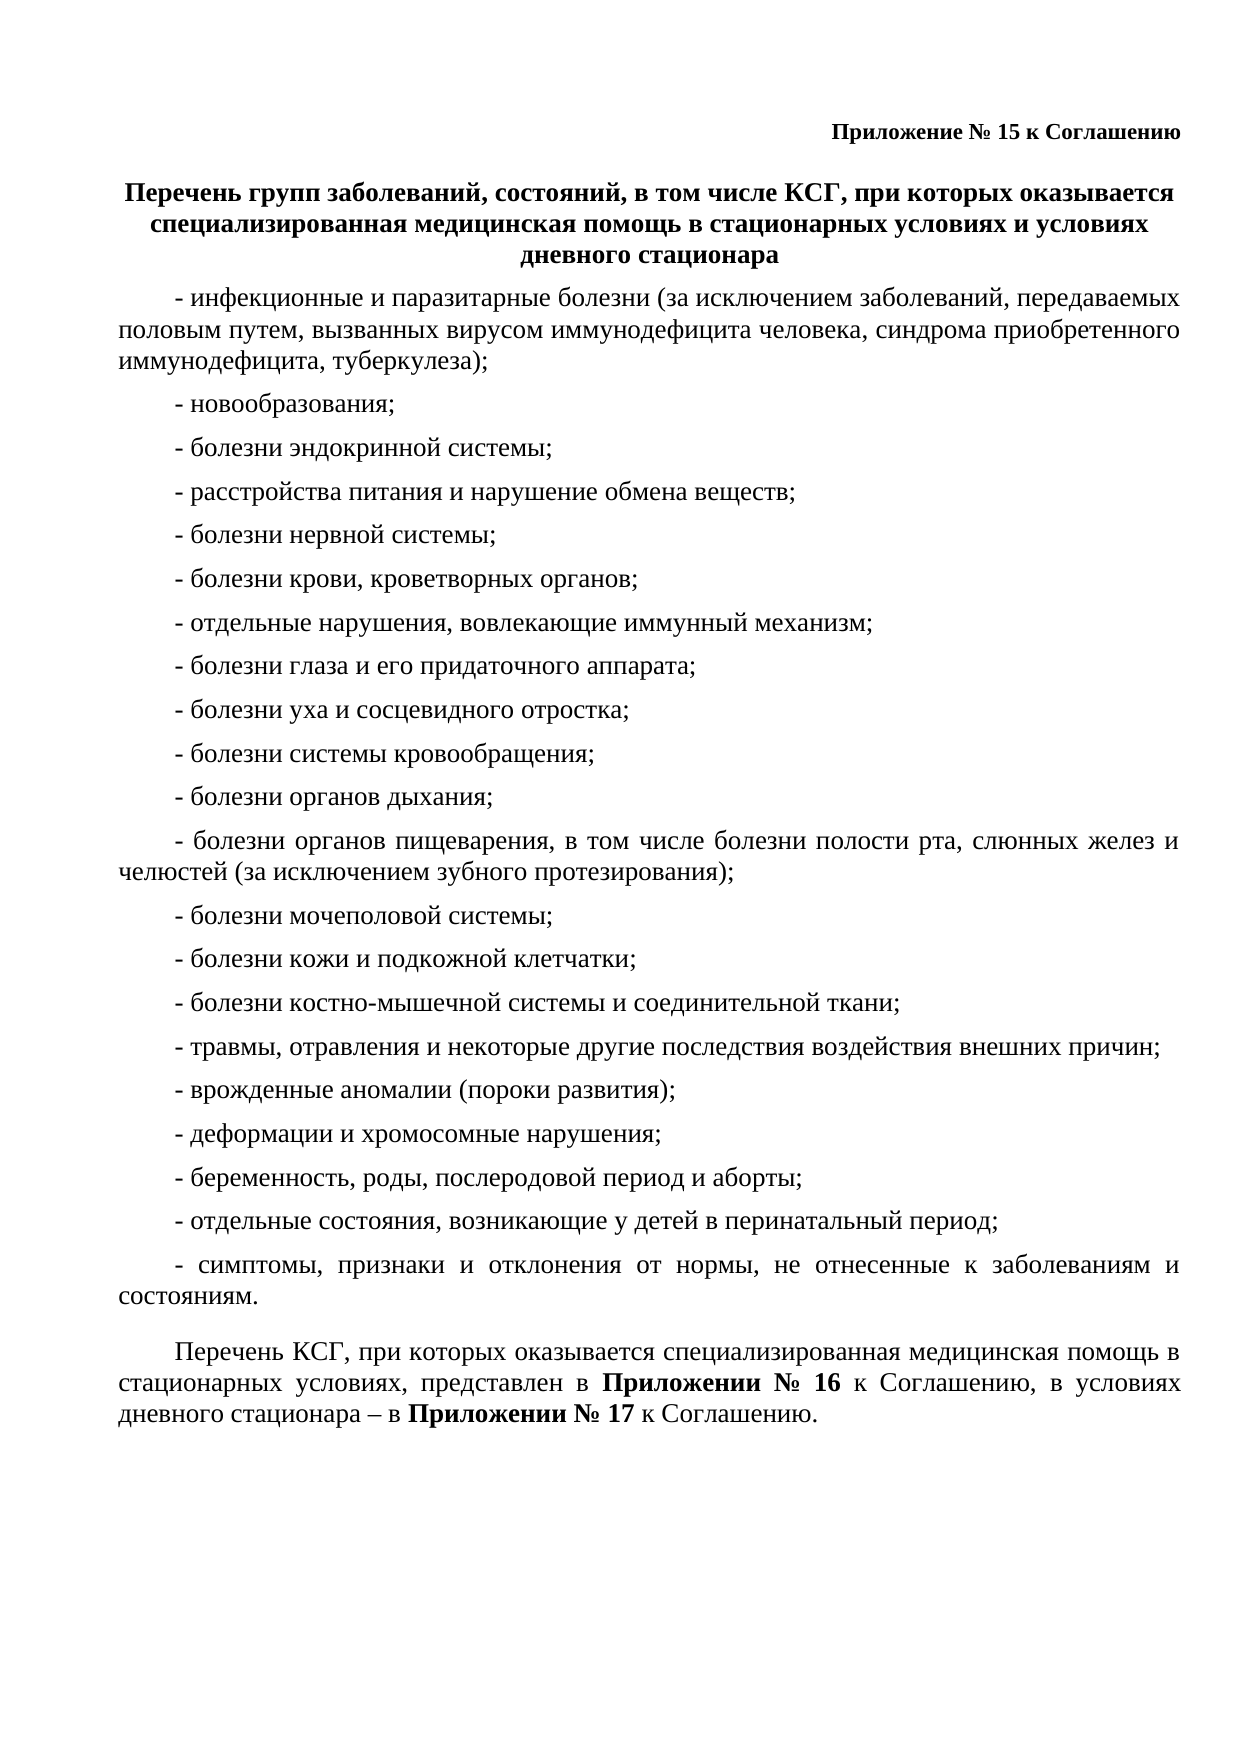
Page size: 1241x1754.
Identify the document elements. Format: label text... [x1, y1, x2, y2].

text - отдельные нарушения, вовлекающие иммунный механизм; [118, 606, 1181, 637]
text - болезни глаза и его придаточного аппарата; [118, 649, 1181, 681]
text - болезни уха и сосцевидного отростка; [118, 693, 1181, 724]
text - болезни органов дыхания; [118, 780, 1181, 811]
text - врожденные аномалии (пороки развития); [118, 1073, 1181, 1104]
text - болезни нервной системы; [118, 518, 1181, 549]
text - болезни системы кровообращения; [118, 737, 1181, 768]
text - новообразования; [118, 387, 1181, 419]
text Перечень групп заболеваний, состояний, в том числе КСГ, при которых оказывается специализированная медицинская помощь в стационарных условиях и условиях дневного стационара [118, 176, 520, 269]
text - беременность, роды, послеродовой период и аборты; [118, 1161, 1181, 1192]
text - отдельные состояния, возникающие у детей в перинатальный период; [118, 1204, 1181, 1235]
text Перечень групп заболеваний, состояний, в том числе КСГ, при которых оказывается специализированная медицинская помощь в стационарных условиях и условиях дневного стационара [779, 176, 1181, 269]
text - болезни кожи и подкожной клетчатки; [118, 942, 1181, 973]
text - болезни крови, кроветворных органов; [118, 562, 1181, 593]
text - болезни эндокринной системы; [118, 431, 1181, 462]
text - болезни мочеполовой системы; [118, 899, 1181, 930]
text - симптомы, признаки и отклонения от нормы, не отнесенные к заболеваниям и состояниям. [118, 1248, 1181, 1310]
text - болезни костно-мышечной системы и соединительной ткани; [118, 986, 1181, 1017]
text - деформации и хромосомные нарушения; [118, 1117, 1181, 1148]
text - травмы, отравления и некоторые другие последствия воздействия внешних причин; [118, 1030, 1181, 1061]
text Приложение № 15 к Соглашению [643, 118, 1181, 144]
text - инфекционные и паразитарные болезни (за исключением заболеваний, передаваемых половым путем, вызванных вирусом иммунодефицита человека, синдрома приобретенного иммунодефицита, туберкулеза); [118, 282, 1181, 375]
text - болезни органов пищеварения, в том числе болезни полости рта, слюнных желез и челюстей (за исключением зубного протезирования); [118, 824, 1181, 886]
text - расстройства питания и нарушение обмена веществ; [118, 475, 1181, 506]
text Перечень КСГ, при которых оказывается специализированная медицинская помощь в стационарных условиях, представлен в Приложении № 16 к Соглашению, в условиях дневного стационара – в Приложении № 17 к Соглашению. [118, 1397, 1181, 1429]
